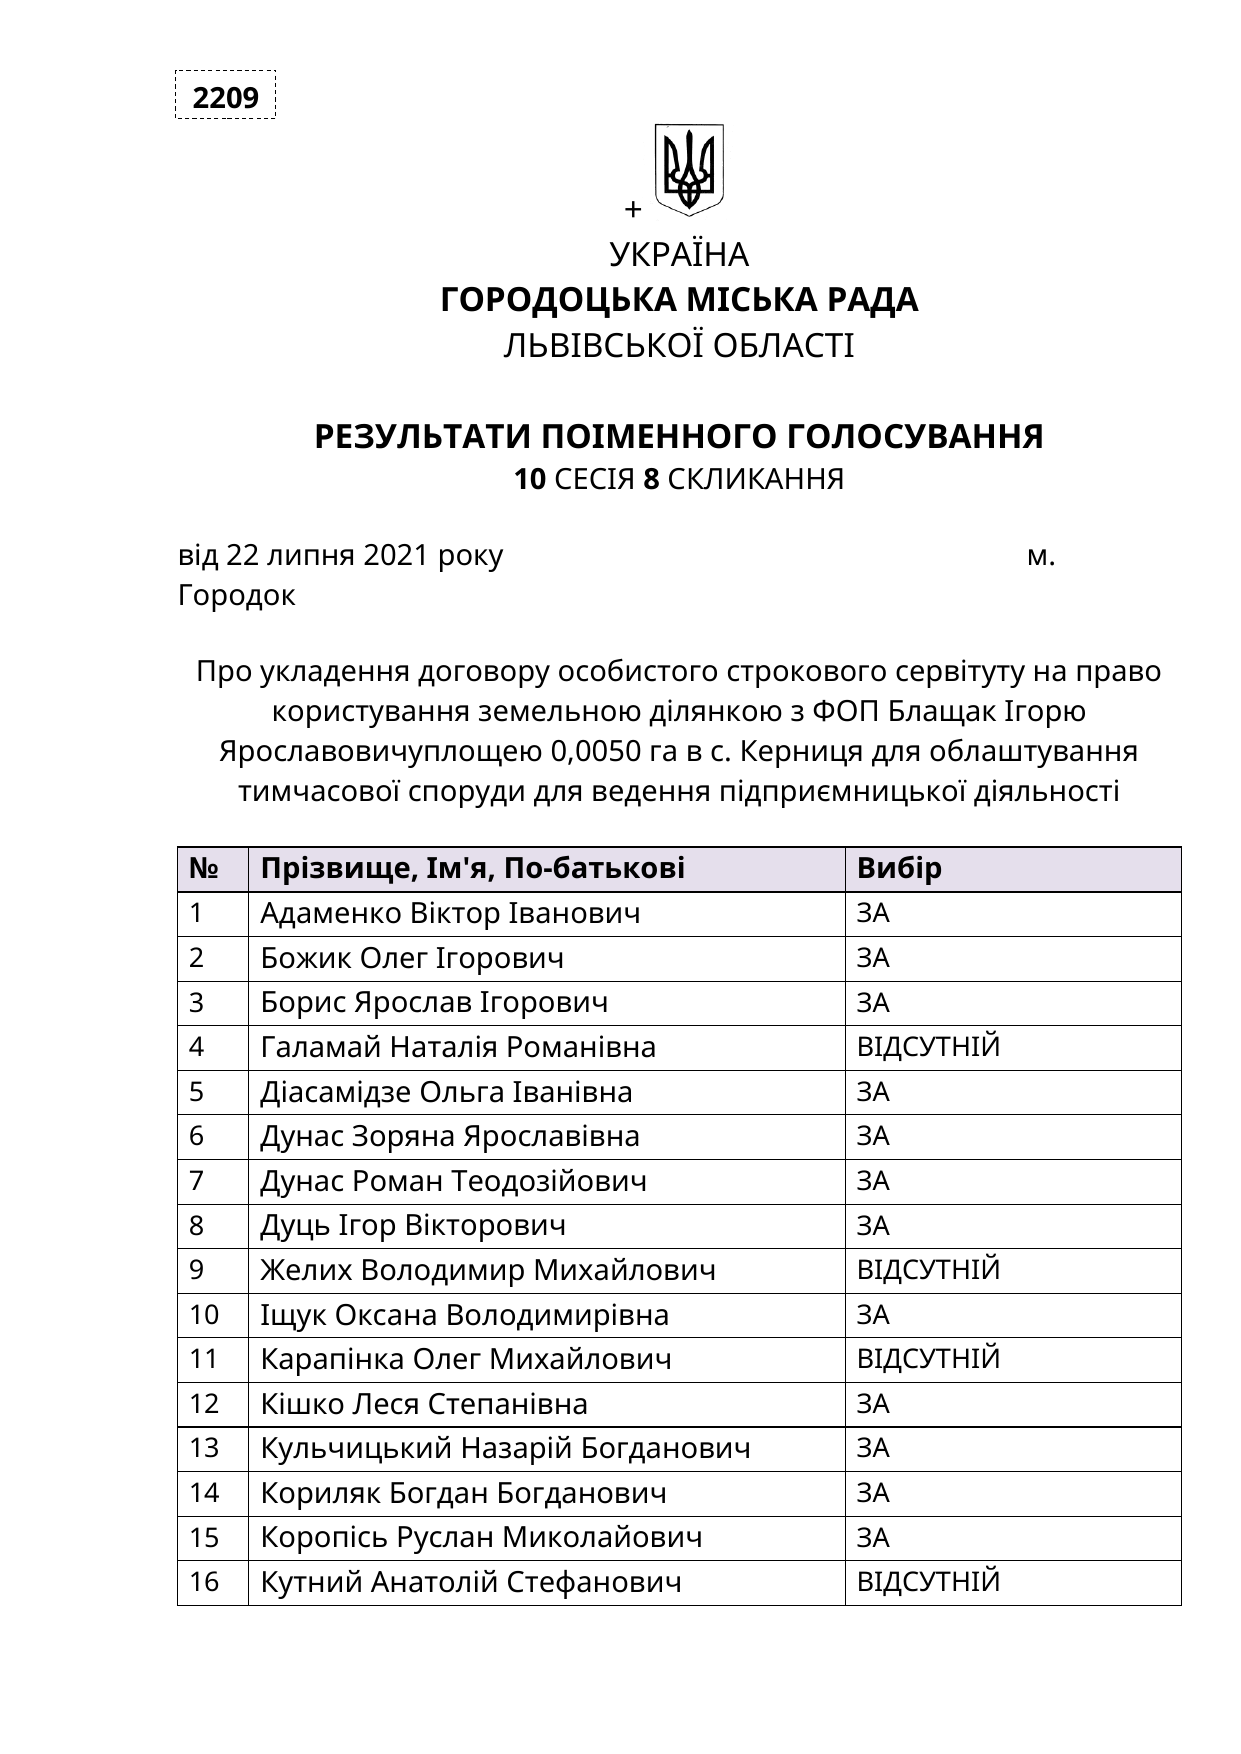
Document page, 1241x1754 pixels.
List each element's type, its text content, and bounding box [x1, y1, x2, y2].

table_cell ЗА [846, 1071, 1181, 1114]
table_cell ВІДСУТНІЙ [846, 1026, 1181, 1070]
table_cell 5 [178, 1071, 248, 1114]
table_header № [178, 848, 248, 891]
table_cell Борис Ярослав Ігорович [249, 982, 845, 1025]
table_cell 12 [178, 1383, 248, 1426]
table_cell ЗА [846, 1472, 1181, 1516]
table_cell Іщук Оксана Володимирівна [249, 1294, 845, 1337]
table_cell ЗА [846, 893, 1181, 936]
table_cell Кульчицький Назарій Богданович [249, 1428, 845, 1471]
table_cell 15 [178, 1517, 248, 1560]
text УКРАЇНА [177, 231, 1181, 276]
picture [642, 118, 735, 221]
table_cell Дунас Зоряна Ярославівна [249, 1115, 845, 1159]
table_cell ВІДСУТНІЙ [846, 1249, 1181, 1293]
table_cell ВІДСУТНІЙ [846, 1338, 1181, 1382]
table_cell 16 [178, 1561, 248, 1605]
table_cell Дуць Ігор Вікторович [249, 1205, 845, 1248]
table_cell 3 [178, 982, 248, 1025]
table_cell 1 [178, 893, 248, 936]
table_cell 8 [178, 1205, 248, 1248]
table_cell 6 [178, 1115, 248, 1159]
table_header Прізвище, Ім'я, По-батькові [249, 848, 845, 891]
table_cell ЗА [846, 1160, 1181, 1203]
text ЛЬВІВСЬКОЇ ОБЛАСТІ [177, 322, 1181, 367]
table_cell Желих Володимир Михайлович [249, 1249, 845, 1293]
table_cell Карапінка Олег Михайлович [249, 1338, 845, 1382]
text Про укладення договору особистого строкового сервітуту на право користування земельною ділянкою з ФОП Блащак Ігорю Ярославовичуплощею 0,0050 га в с. Керниця для облаштування тимчасової споруди для ведення підприємницької діяльності [177, 651, 1181, 809]
table_header Вибір [846, 848, 1181, 891]
table_cell ЗА [846, 982, 1181, 1025]
table_cell ЗА [846, 1115, 1181, 1159]
text від 22 липня 2021 року м. Городок [177, 534, 1181, 614]
table_cell ВІДСУТНІЙ [846, 1561, 1181, 1605]
table_cell 14 [178, 1472, 248, 1516]
table_cell 4 [178, 1026, 248, 1070]
table_cell Божик Олег Ігорович [249, 937, 845, 981]
table_cell Дунас Роман Теодозійович [249, 1160, 845, 1203]
table_cell 10 [178, 1294, 248, 1337]
table_cell Коропісь Руслан Миколайович [249, 1517, 845, 1560]
table_cell 11 [178, 1338, 248, 1382]
table_cell Галамай Наталія Романівна [249, 1026, 845, 1070]
table_cell Кориляк Богдан Богданович [249, 1472, 845, 1516]
table_cell Кутний Анатолій Стефанович [249, 1561, 845, 1605]
table_cell ЗА [846, 937, 1181, 981]
table_cell Адаменко Віктор Іванович [249, 893, 845, 936]
text ГОРОДОЦЬКА МІСЬКА РАДА [177, 276, 1181, 322]
table_cell ЗА [846, 1205, 1181, 1248]
table_cell 2 [178, 937, 248, 981]
table_cell 9 [178, 1249, 248, 1293]
table_cell ЗА [846, 1383, 1181, 1426]
text 10 СЕСІЯ 8 СКЛИКАННЯ [177, 458, 1181, 498]
table_cell ЗА [846, 1517, 1181, 1560]
text РЕЗУЛЬТАТИ ПОІМЕННОГО ГОЛОСУВАННЯ [177, 412, 1181, 458]
table_cell 7 [178, 1160, 248, 1203]
table_cell Діасамідзе Ольга Іванівна [249, 1071, 845, 1114]
table_cell Кішко Леся Степанівна [249, 1383, 845, 1426]
table_cell ЗА [846, 1428, 1181, 1471]
table_cell 13 [178, 1428, 248, 1471]
table_cell ЗА [846, 1294, 1181, 1337]
text + [177, 118, 1181, 231]
